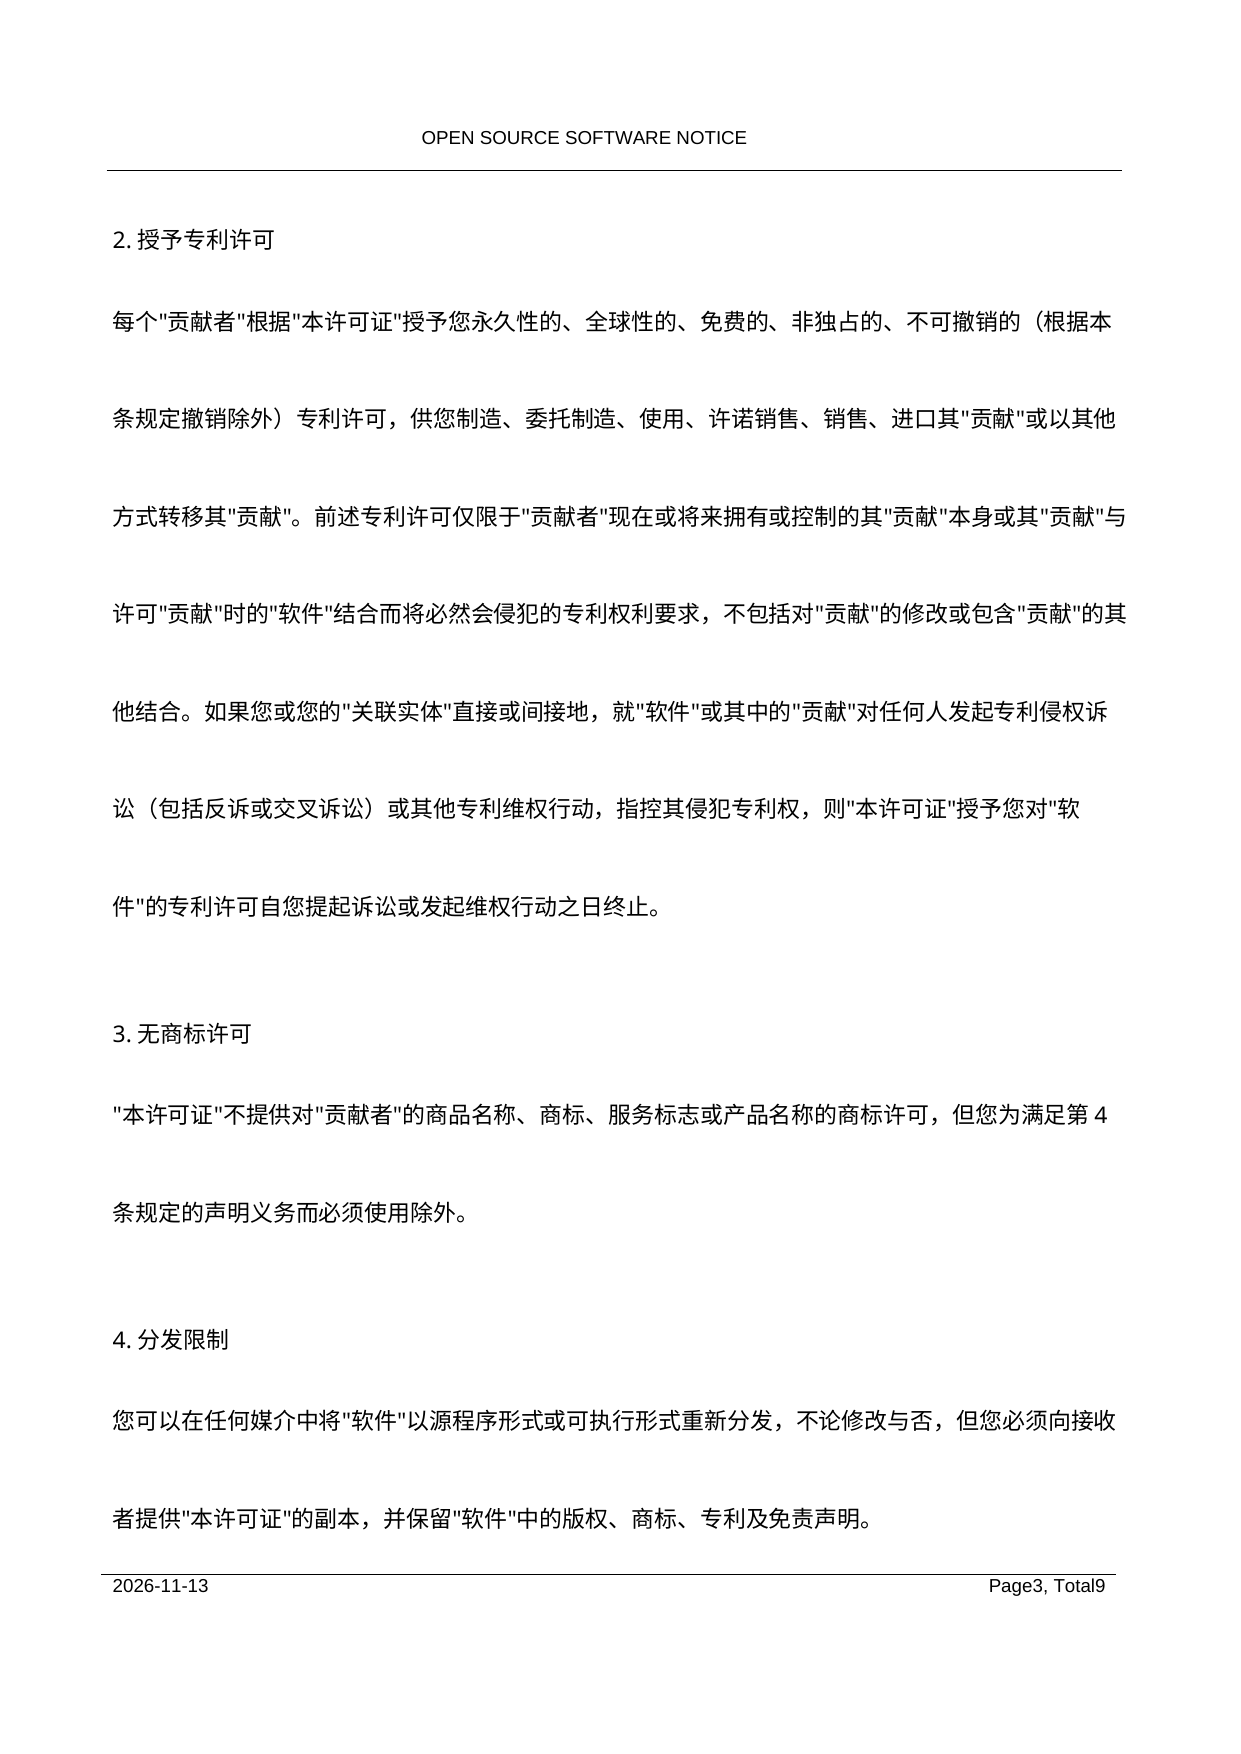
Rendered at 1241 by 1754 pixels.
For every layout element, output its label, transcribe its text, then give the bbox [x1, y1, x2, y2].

text 2. 授予专利许可 [112, 206, 1128, 271]
text 每个"贡献者"根据"本许可证"授予您永久性的、全球性的、免费的、非独占的、不可撤销的（根据本条规定撤销除外）专利许可，供您制造、委托制造、使用、许诺销售、销售、进口其"贡献"或以其他方式转移其"贡献"。前述专利许可仅限于"贡献者"现在或将来拥有或控制的其"贡献"本身或其"贡献"与许可"贡献"时的"软件"结合而将必然会侵犯的专利权利要求，不包括对"贡献"的修改或包含"贡献"的其他结合。如果您或您的"关联实体"直接或间接地，就"软件"或其中的"贡献"对任何人发起专利侵权诉讼（包括反诉或交叉诉讼）或其他专利维权行动，指控其侵犯专利权，则"本许可证"授予您对"软件"的专利许可自您提起诉讼或发起维权行动之日终止。 [112, 288, 1128, 938]
text 4. 分发限制 [112, 1306, 1128, 1371]
text 您可以在任何媒介中将"软件"以源程序形式或可执行形式重新分发，不论修改与否，但您必须向接收者提供"本许可证"的副本，并保留"软件"中的版权、商标、专利及免责声明。 [112, 1387, 1128, 1550]
text "本许可证"不提供对"贡献者"的商品名称、商标、服务标志或产品名称的商标许可，但您为满足第4条规定的声明义务而必须使用除外。 [112, 1081, 1128, 1244]
text 3. 无商标许可 [112, 1000, 1128, 1065]
